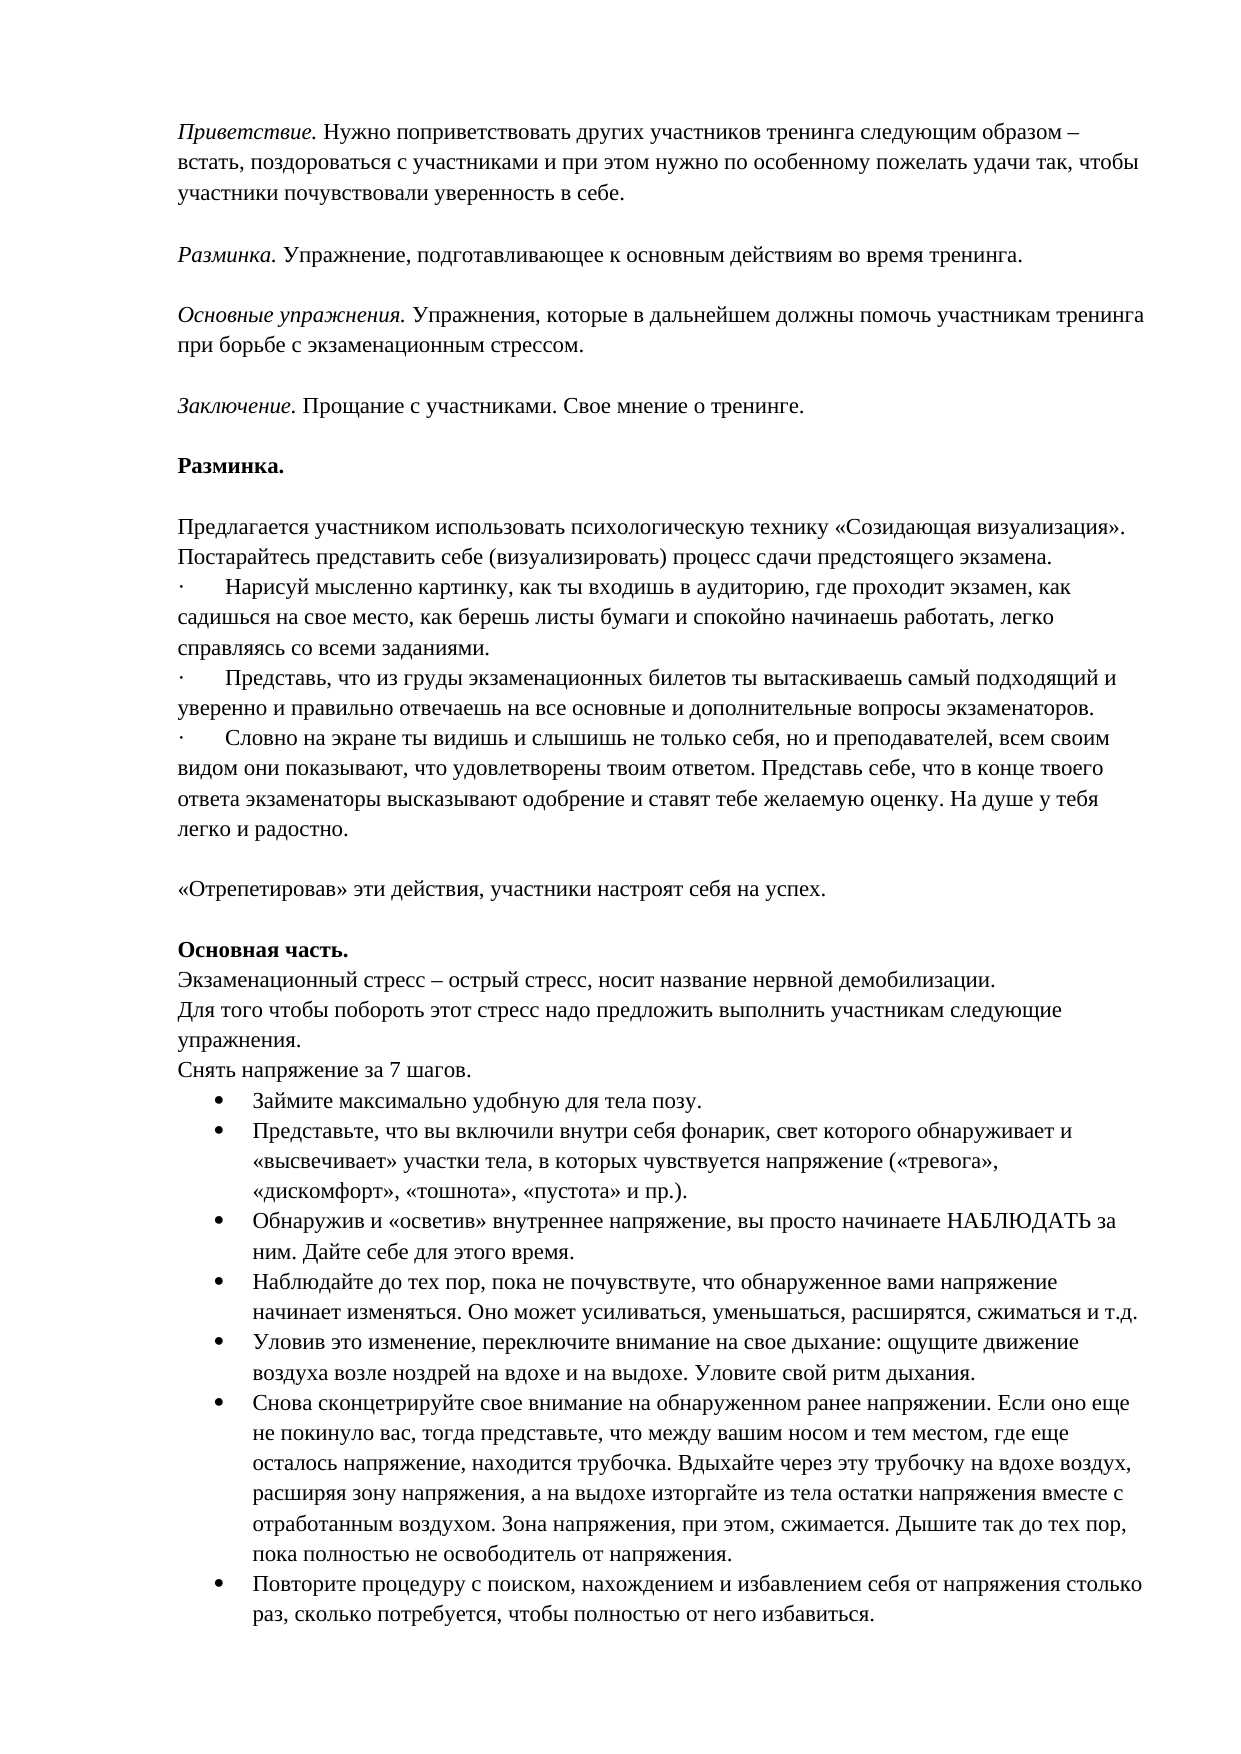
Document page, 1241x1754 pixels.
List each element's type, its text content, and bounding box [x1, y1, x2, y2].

text Разминка. Упражнение, подготавливающее к основным действиям во время тренинга. [177, 241, 1152, 267]
list Займите максимально удобную для тела позу. [215, 1087, 1152, 1113]
text Экзаменационный стресс – острый стресс, носит название нервной демобилизации. [177, 966, 1152, 992]
text Основная часть. [177, 936, 1152, 962]
text Для того чтобы побороть этот стресс надо предложить выполнить участникам следующие упражнения. [177, 996, 1152, 1053]
text «Отрепетировав» эти действия, участники настроят себя на успех. [177, 875, 1152, 902]
text Снять напряжение за 7 шагов. [177, 1057, 1152, 1083]
text Основные упражнения. Упражнения, которые в дальнейшем должны помочь участникам тренинга при борьбе с экзаменационным стрессом. [177, 301, 1152, 358]
text Заключение. Прощание с участниками. Свое мнение о тренинге. [177, 392, 1152, 418]
text · Словно на экране ты видишь и слышишь не только себя, но и преподавателей, всем своим видом они показывают, что удовлетворены твоим ответом. Представь себе, что в конце твоего ответа экзаменаторы высказывают одобрение и ставят тебе желаемую оценку. На душе у тебя легко и радостно. [177, 724, 1152, 841]
list Повторите процедуру с поиском, нахождением и избавлением себя от напряжения столько раз, сколько потребуется, чтобы полностью от него избавиться. [215, 1570, 1152, 1627]
list Представьте, что вы включили внутри себя фонарик, свет которого обнаруживает и «высвечивает» участки тела, в которых чувствуется напряжение («тревога», «дискомфорт», «тошнота», «пустота» и пр.). [215, 1117, 1152, 1204]
text Постарайтесь представить себе (визуализировать) процесс сдачи предстоящего экзамена. [177, 543, 1152, 569]
text Разминка. [177, 452, 1152, 479]
list Обнаружив и «осветив» внутреннее напряжение, вы просто начинаете НАБЛЮДАТЬ за ним. Дайте себе для этого время. [215, 1208, 1152, 1264]
list Уловив это изменение, переключите внимание на свое дыхание: ощущите движение воздуха возле ноздрей на вдохе и на выдохе. Уловите свой ритм дыхания. [215, 1328, 1152, 1385]
text Предлагается участником использовать психологическую технику «Созидающая визуализация». [177, 513, 1152, 539]
list Наблюдайте до тех пор, пока не почувствуте, что обнаруженное вами напряжение начинает изменяться. Оно может усиливаться, уменьшаться, расширятся, сжиматься и т.д. [215, 1268, 1152, 1324]
text · Представь, что из груды экзаменационных билетов ты вытаскиваешь самый подходящий и уверенно и правильно отвечаешь на все основные и дополнительные вопросы экзаменаторов. [177, 664, 1152, 720]
text Приветствие. Нужно поприветствовать других участников тренинга следующим образом – встать, поздороваться с участниками и при этом нужно по особенному пожелать удачи так, чтобы участники почувствовали уверенность в себе. [177, 118, 1152, 205]
text · Нарисуй мысленно картинку, как ты входишь в аудиторию, где проходит экзамен, как садишься на свое место, как берешь листы бумаги и спокойно начинаешь работать, легко справляясь со всеми заданиями. [177, 573, 1152, 660]
list Снова сконцетрируйте свое внимание на обнаруженном ранее напряжении. Если оно еще не покинуло вас, тогда представьте, что между вашим носом и тем местом, где еще осталось напряжение, находится трубочка. Вдыхайте через эту трубочку на вдохе воздух, расширяя зону напряжения, а на выдохе изторгайте из тела остатки напряжения вместе с отработанным воздухом. Зона напряжения, при этом, сжимается. Дышите так до тех пор, пока полностью не освободитель от напряжения. [215, 1389, 1152, 1566]
